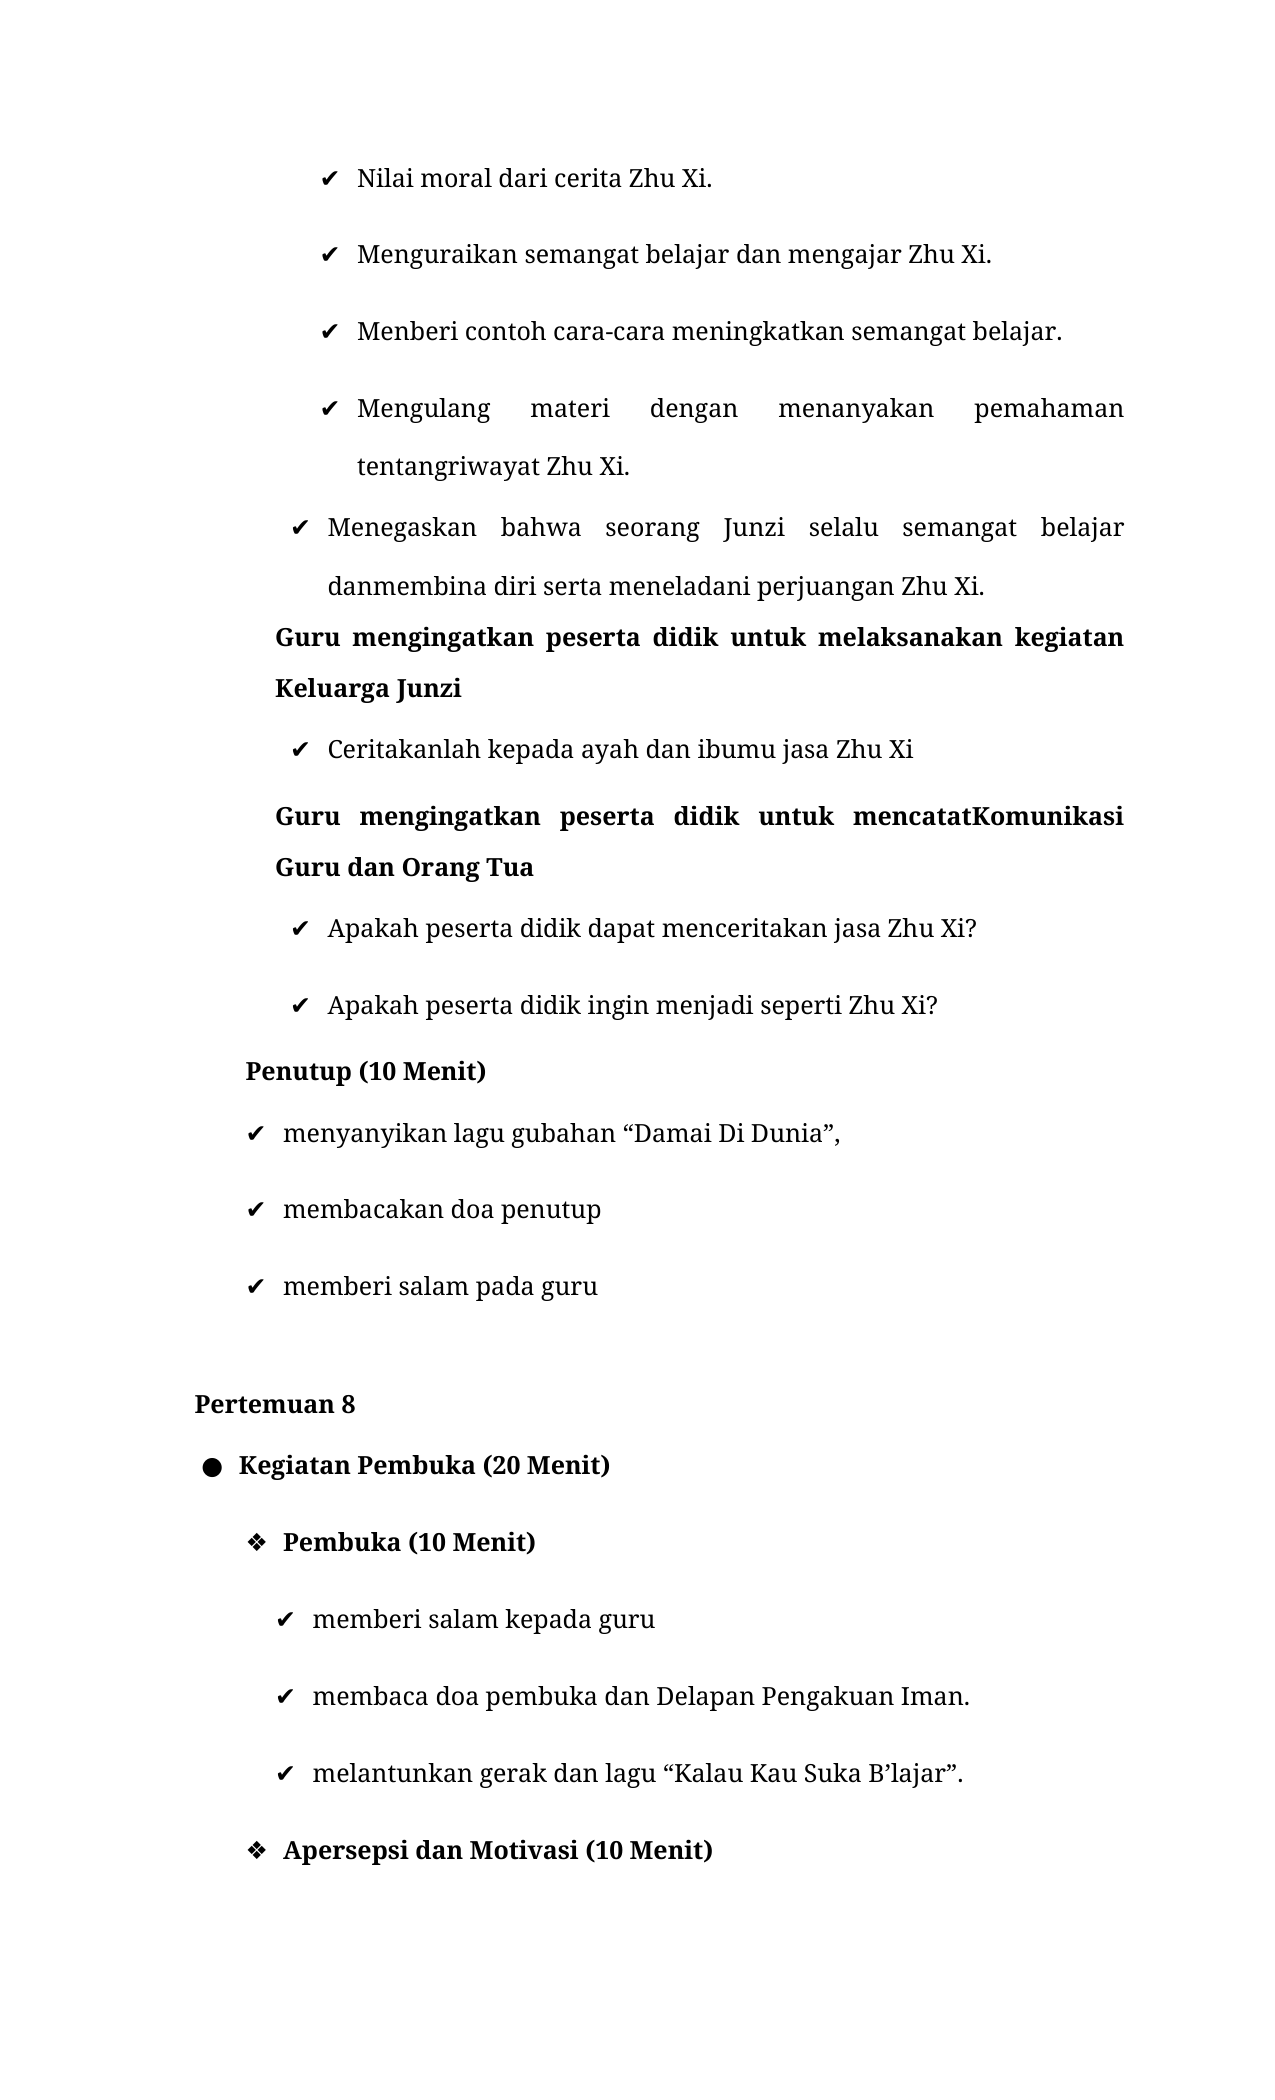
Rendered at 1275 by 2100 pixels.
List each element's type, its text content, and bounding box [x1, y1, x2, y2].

list memberi salam pada guru [245, 1259, 1125, 1310]
list Apersepsi dan Motivasi (10 Menit) [245, 1822, 1125, 1873]
text Guru mengingatkan peserta didik untuk melaksanakan kegiatan Keluarga Junzi [275, 619, 1125, 704]
list Menegaskan bahwa seorang Junzi selalu semangat belajar danmembina diri serta meneladani perjuangan Zhu Xi. [290, 500, 1125, 602]
list menyanyikan lagu gubahan “Damai Di Dunia”, [245, 1105, 1125, 1156]
list Pembuka (10 Menit) [245, 1514, 1125, 1566]
list membaca doa pembuka dan Delapan Pengakuan Iman. [275, 1668, 1125, 1719]
text Pertemuan 8 [194, 1387, 1125, 1421]
list Ceritakanlah kepada ayah dan ibumu jasa Zhu Xi [290, 721, 1125, 772]
list Mengulang materi dengan menanyakan pemahaman tentangriwayat Zhu Xi. [319, 381, 1125, 483]
list Apakah peserta didik ingin menjadi seperti Zhu Xi? [290, 977, 1125, 1028]
list membacakan doa penutup [245, 1182, 1125, 1233]
list Apakah peserta didik dapat menceritakan jasa Zhu Xi? [290, 900, 1125, 951]
list Kegiatan Pembuka (20 Menit) [201, 1438, 1125, 1489]
text Penutup (10 Menit) [170, 1054, 1125, 1088]
list Menguraikan semangat belajar dan mengajar Zhu Xi. [319, 227, 1125, 278]
list Nilai moral dari cerita Zhu Xi. [319, 150, 1125, 201]
list Menberi contoh cara-cara meningkatkan semangat belajar. [319, 304, 1125, 355]
list melantunkan gerak dan lagu “Kalau Kau Suka B’lajar”. [275, 1745, 1125, 1796]
text Guru mengingatkan peserta didik untuk mencatatKomunikasi Guru dan Orang Tua [275, 798, 1125, 883]
list memberi salam kepada guru [275, 1591, 1125, 1643]
